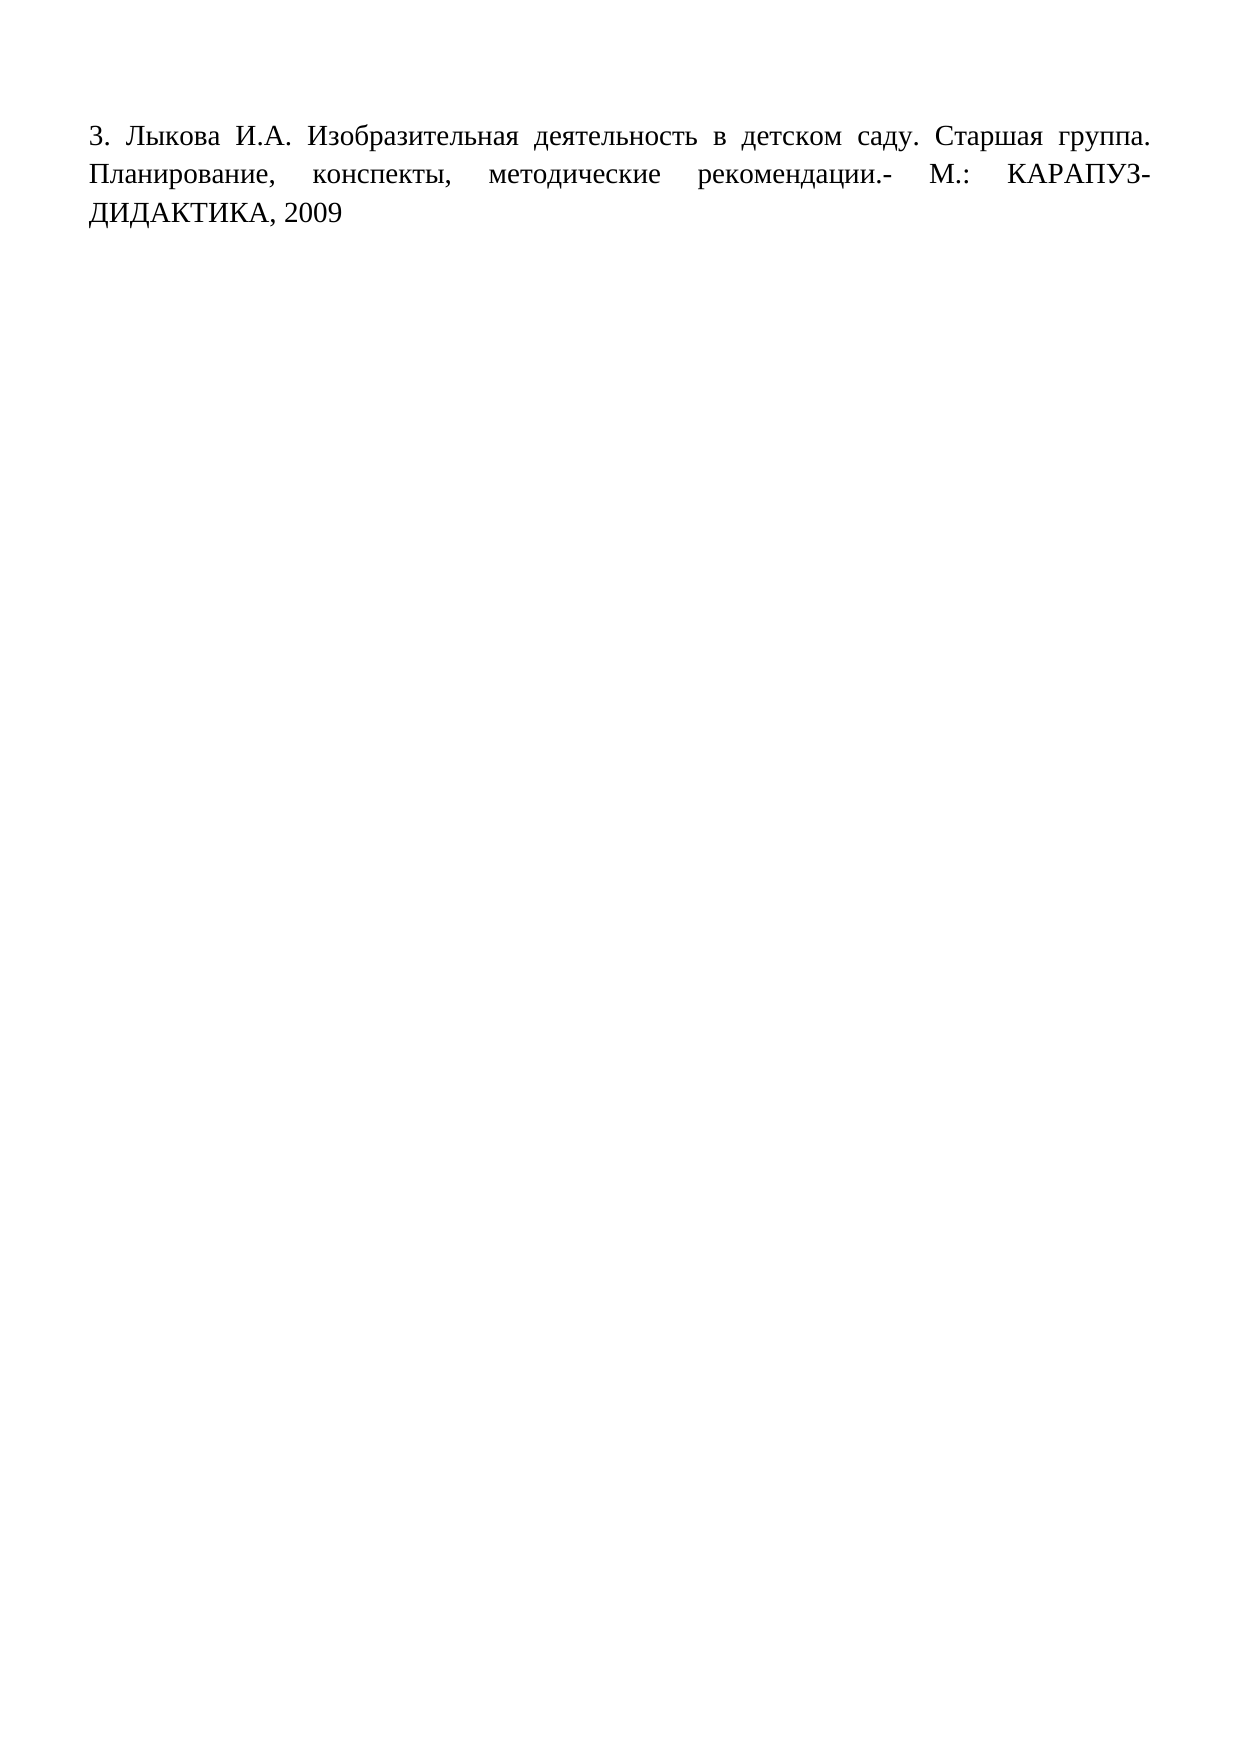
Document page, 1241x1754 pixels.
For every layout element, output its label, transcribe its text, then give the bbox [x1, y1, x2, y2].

text 3. Лыкова И.А. Изобразительная деятельность в детском саду. Старшая группа. Планирование, конспекты, методические рекомендации.- М.: КАРАПУЗ-ДИДАКТИКА, 2009 [89, 118, 1152, 229]
